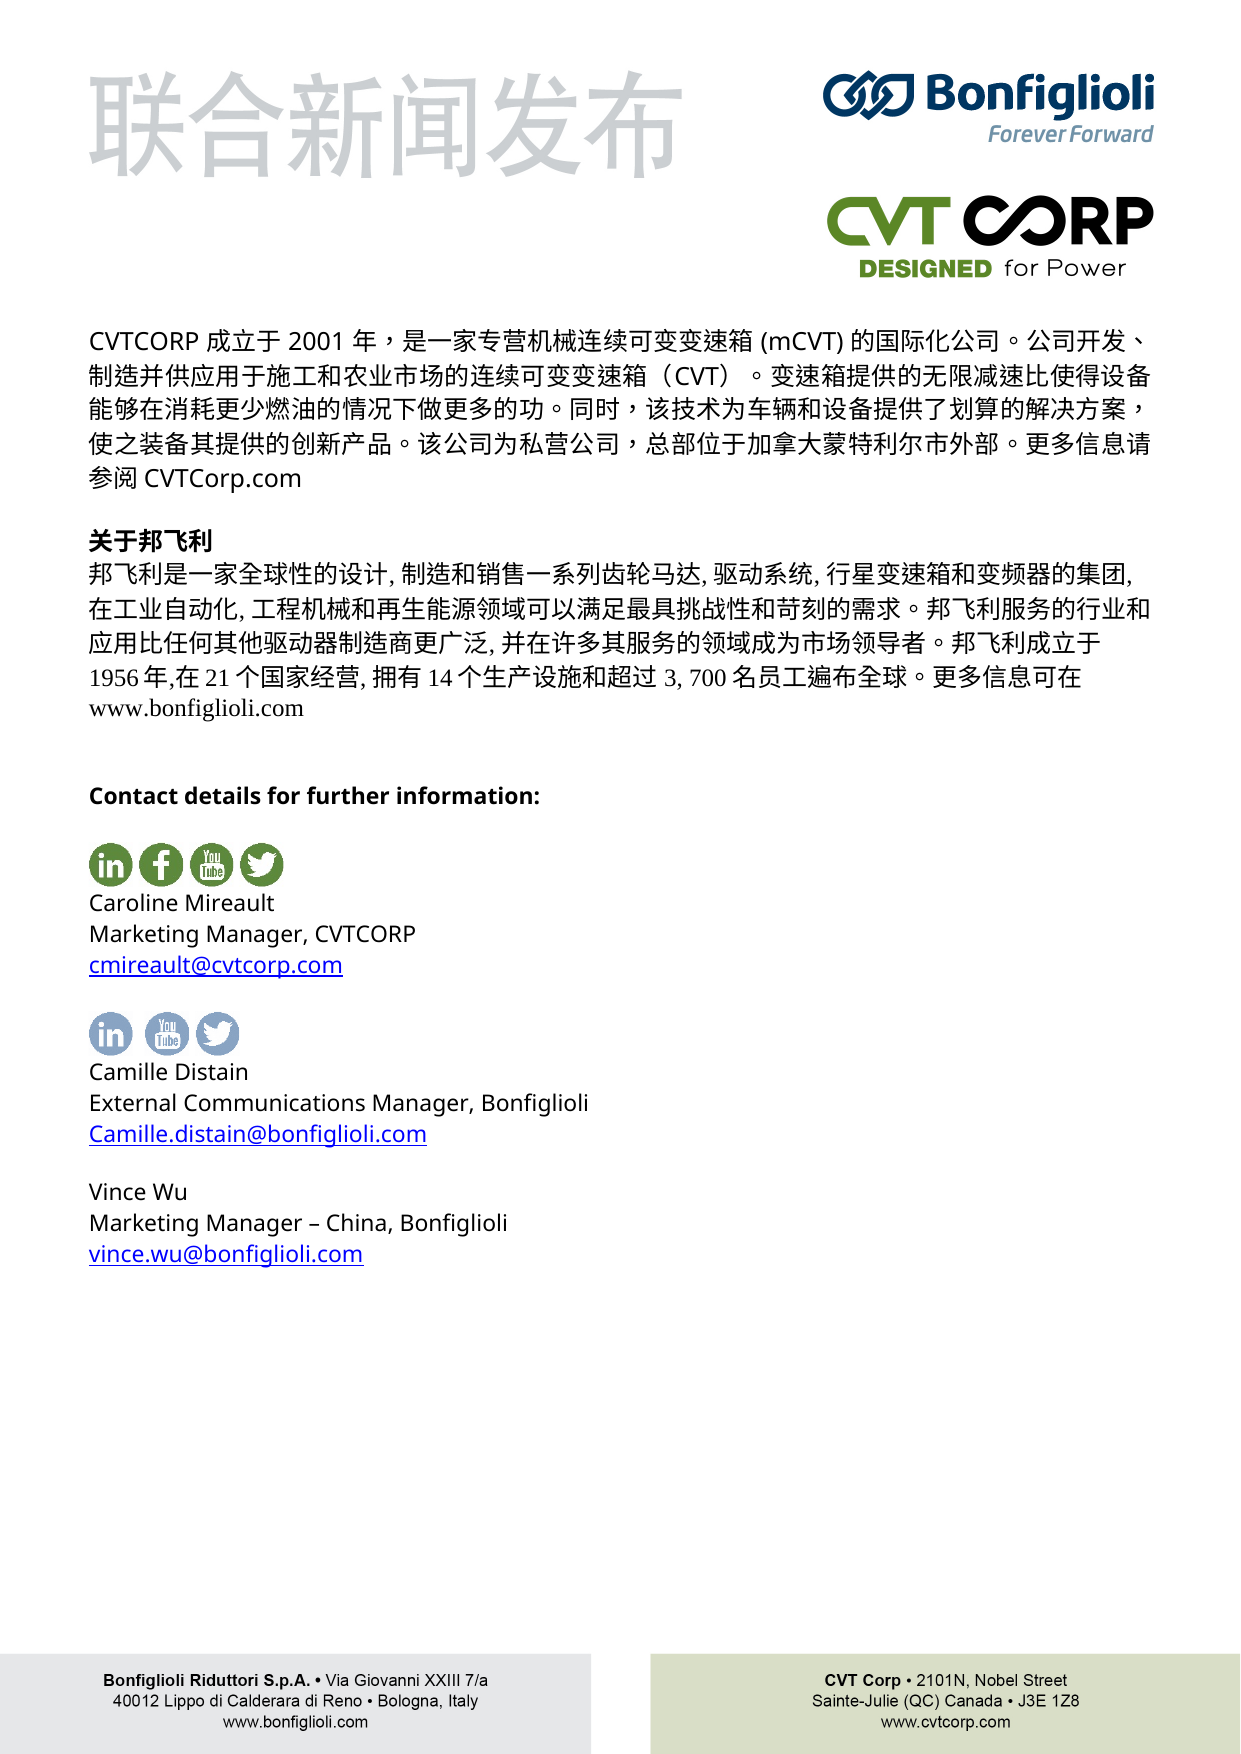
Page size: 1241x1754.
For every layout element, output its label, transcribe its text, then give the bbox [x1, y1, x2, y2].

picture [0, 0, 1241, 1754]
text 关于邦飞利 [89, 523, 1152, 557]
text Contact details for further information: [89, 780, 1152, 811]
text vince.wu@bonfiglioli.com [89, 1238, 1152, 1269]
text Marketing Manager – China, Bonfiglioli [89, 1207, 1152, 1238]
text CVTCORP 成立于 2001 年，是一家专营机械连续可变变速箱 (mCVT) 的国际化公司。公司开发、制造并供应用于施工和农业市场的连续可变变速箱（CVT）。变速箱提供的无限减速比使得设备能够在消耗更少燃油的情况下做更多的功。同时，该技术为车辆和设备提供了划算的解决方案，使之装备其提供的创新产品。该公司为私营公司，总部位于加拿大蒙特利尔市外部。更多信息请参阅CVTCorp.com [89, 324, 1152, 494]
text External Communications Manager, Bonfiglioli [89, 1087, 1152, 1118]
text 邦飞利是一家全球性的设计, 制造和销售一系列齿轮马达, 驱动系统, 行星变速箱和变频器的集团, 在工业自动化, 工程机械和再生能源领域可以满足最具挑战性和苛刻的需求。邦飞利服务的行业和应用比任何其他驱动器制造商更广泛, 并在许多其服务的领域成为市场领导者。邦飞利成立于 1956年,在21个国家经营, 拥有14个生产设施和超过 3, 700 名员工遍布全球。更多信息可在 www.bonfiglioli.com [89, 557, 1152, 722]
text Caroline Mireault [89, 886, 1152, 918]
text Vince Wu [89, 1176, 1152, 1207]
text cmireault@cvtcorp.com [89, 949, 1152, 980]
text Camille.distain@bonfiglioli.com [89, 1118, 1152, 1149]
text Camille Distain [89, 1056, 1152, 1087]
text Marketing Manager, CVTCORP [89, 918, 1152, 949]
